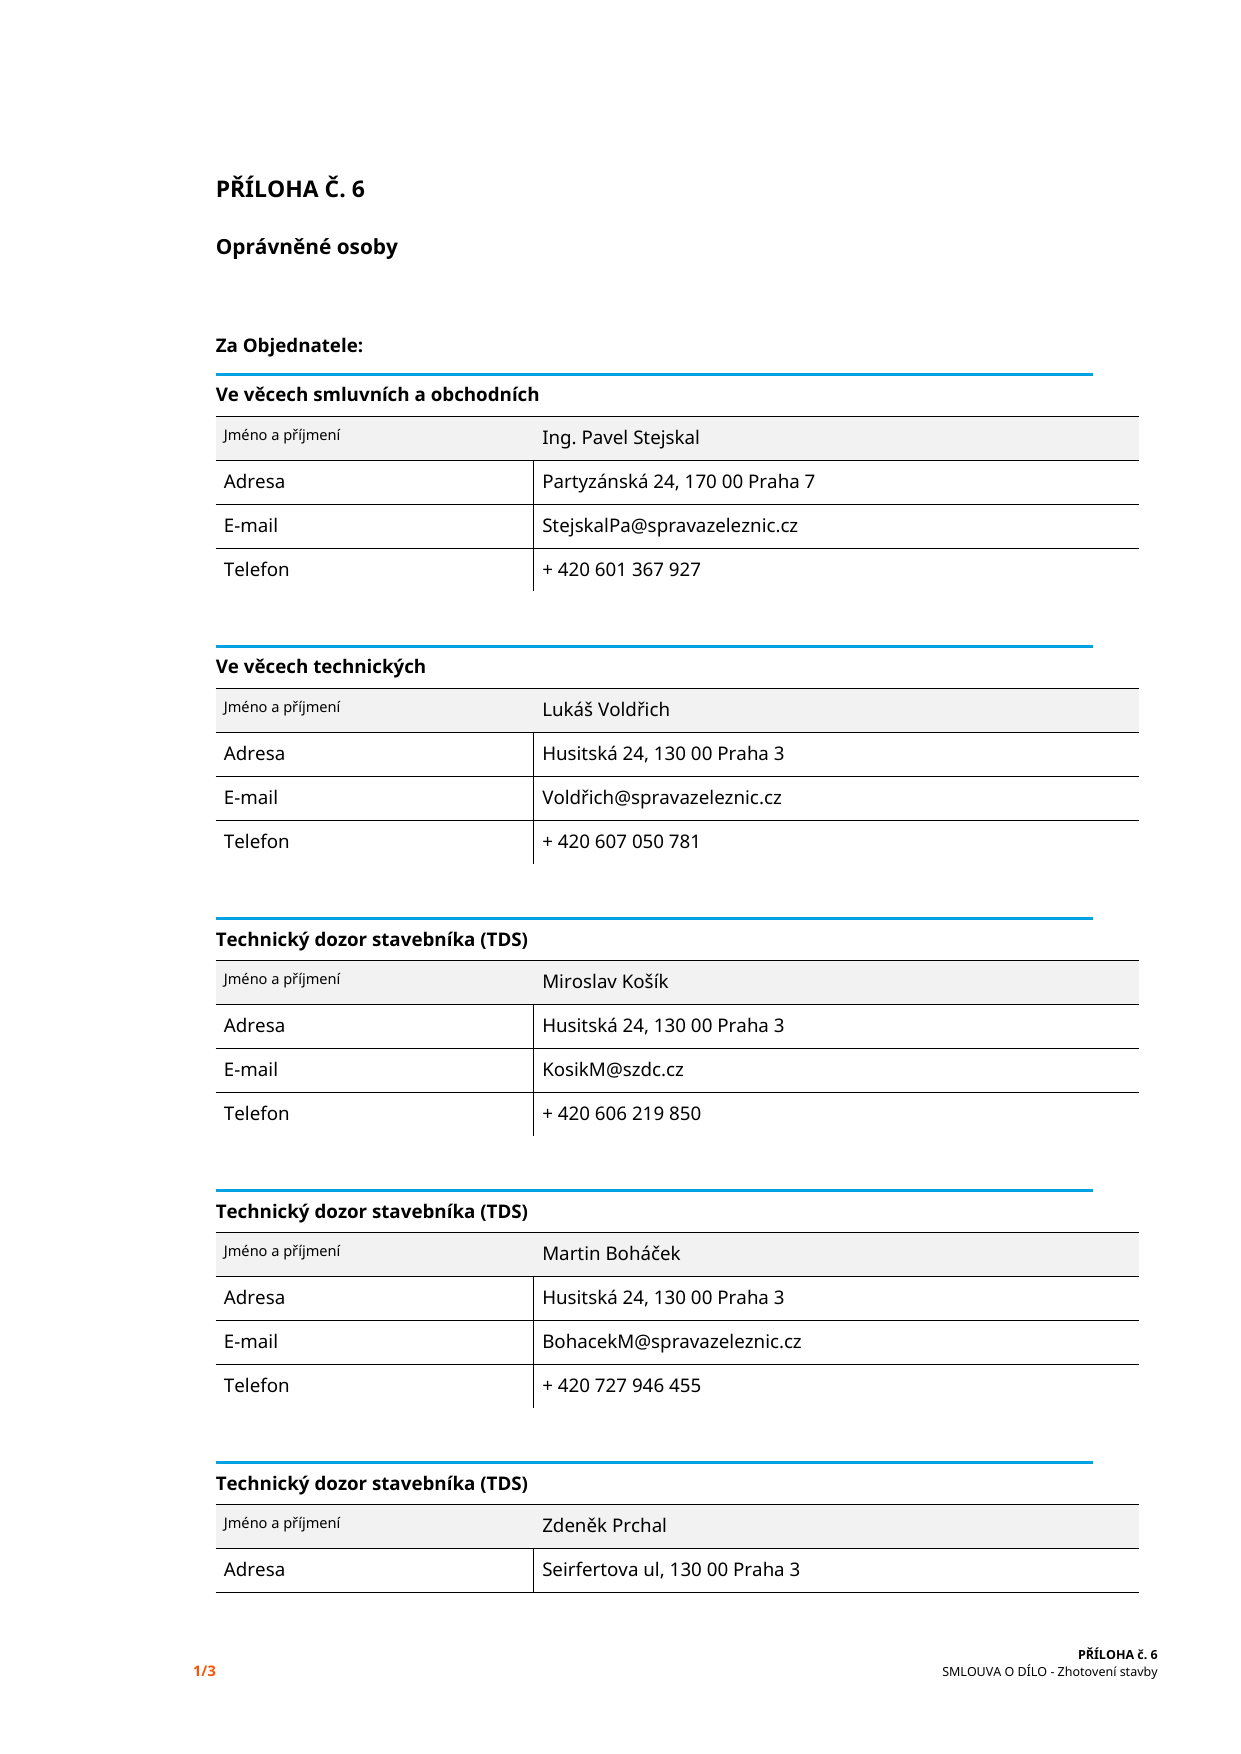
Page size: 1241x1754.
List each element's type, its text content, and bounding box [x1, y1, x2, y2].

text Technický dozor stavebníka (TDS) [216, 1192, 1093, 1223]
table_cell Partyzánská 24, 170 00 Praha 7 [534, 461, 1139, 504]
table_cell + 420 607 050 781 [534, 821, 1139, 863]
table_cell Telefon [216, 821, 533, 863]
text Ve věcech smluvních a obchodních [216, 376, 1093, 407]
table_cell Seirfertova ul, 130 00 Praha 3 [534, 1549, 1139, 1592]
table_cell E-mail [216, 777, 533, 820]
table_cell Husitská 24, 130 00 Praha 3 [534, 733, 1139, 776]
table_header Zdeněk Prchal [534, 1505, 1139, 1548]
table_cell + 420 606 219 850 [534, 1093, 1139, 1136]
table_header Ing. Pavel Stejskal [534, 417, 1139, 460]
table_cell Adresa [216, 733, 533, 776]
table_cell BohacekM@spravazeleznic.cz [534, 1321, 1139, 1364]
table_cell Husitská 24, 130 00 Praha 3 [534, 1005, 1139, 1048]
table_cell Telefon [216, 1093, 533, 1136]
table_cell E-mail [216, 505, 533, 548]
table_header Miroslav Košík [534, 961, 1139, 1004]
table_header Jméno a příjmení [216, 689, 534, 732]
table_cell Adresa [216, 1549, 533, 1592]
table_cell Telefon [216, 549, 533, 591]
table_cell Adresa [216, 461, 533, 504]
table_cell + 420 727 946 455 [534, 1365, 1139, 1408]
table_header Lukáš Voldřich [534, 689, 1139, 732]
table_cell KosikM@szdc.cz [534, 1049, 1139, 1092]
table_cell Telefon [216, 1365, 533, 1408]
text Oprávněné osoby [216, 232, 1093, 260]
table_header Martin Boháček [534, 1233, 1139, 1276]
table_header Jméno a příjmení [216, 417, 534, 460]
table_cell Husitská 24, 130 00 Praha 3 [534, 1277, 1139, 1320]
text Příloha č. 6 [216, 172, 1093, 204]
table_cell StejskalPa@spravazeleznic.cz [534, 505, 1139, 548]
table_cell E-mail [216, 1321, 533, 1364]
table_header Jméno a příjmení [216, 1505, 534, 1548]
table_cell E-mail [216, 1049, 533, 1092]
text Technický dozor stavebníka (TDS) [216, 920, 1093, 951]
table_cell + 420 601 367 927 [534, 549, 1139, 591]
table_cell Adresa [216, 1277, 533, 1320]
text Technický dozor stavebníka (TDS) [216, 1464, 1093, 1496]
text Za Objednatele: [216, 332, 1093, 357]
text Ve věcech technických [216, 648, 1093, 679]
table_header Jméno a příjmení [216, 1233, 534, 1276]
table_cell Voldřich@spravazeleznic.cz [534, 777, 1139, 820]
table_cell Adresa [216, 1005, 533, 1048]
table_header Jméno a příjmení [216, 961, 534, 1004]
